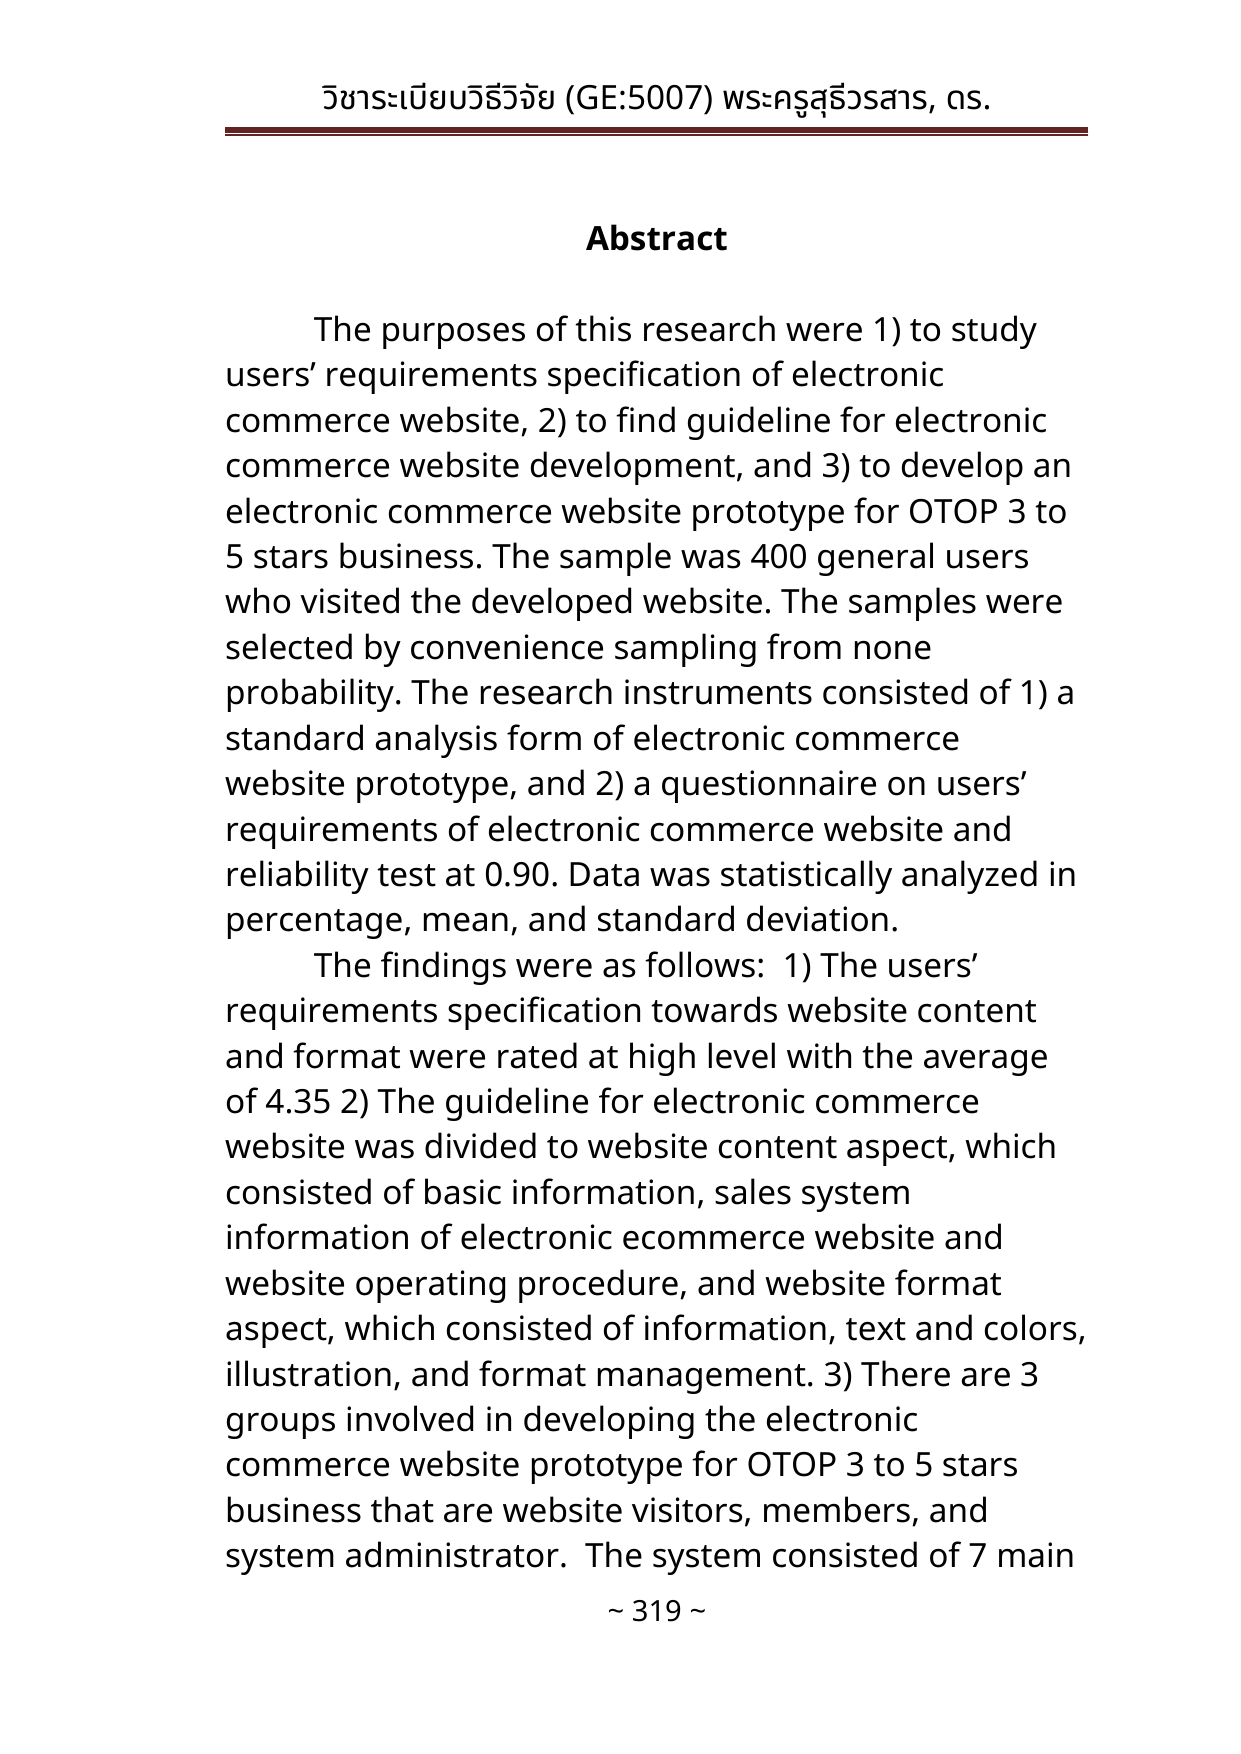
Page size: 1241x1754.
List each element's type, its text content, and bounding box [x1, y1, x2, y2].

text The purposes of this research were 1) to study users’ requirements specification of electronic commerce website, 2) to find guideline for electronic commerce website development, and 3) to develop an electronic commerce website prototype for OTOP 3 to 5 stars business. The sample was 400 general users who visited the developed website. The samples were selected by convenience sampling from none probability. The research instruments consisted of 1) a standard analysis form of electronic commerce website prototype, and 2) a questionnaire on users’ requirements of electronic commerce website and reliability test at 0.90. Data was statistically analyzed in percentage, mean, and standard deviation. [225, 306, 1088, 942]
text Abstract [225, 215, 1088, 260]
